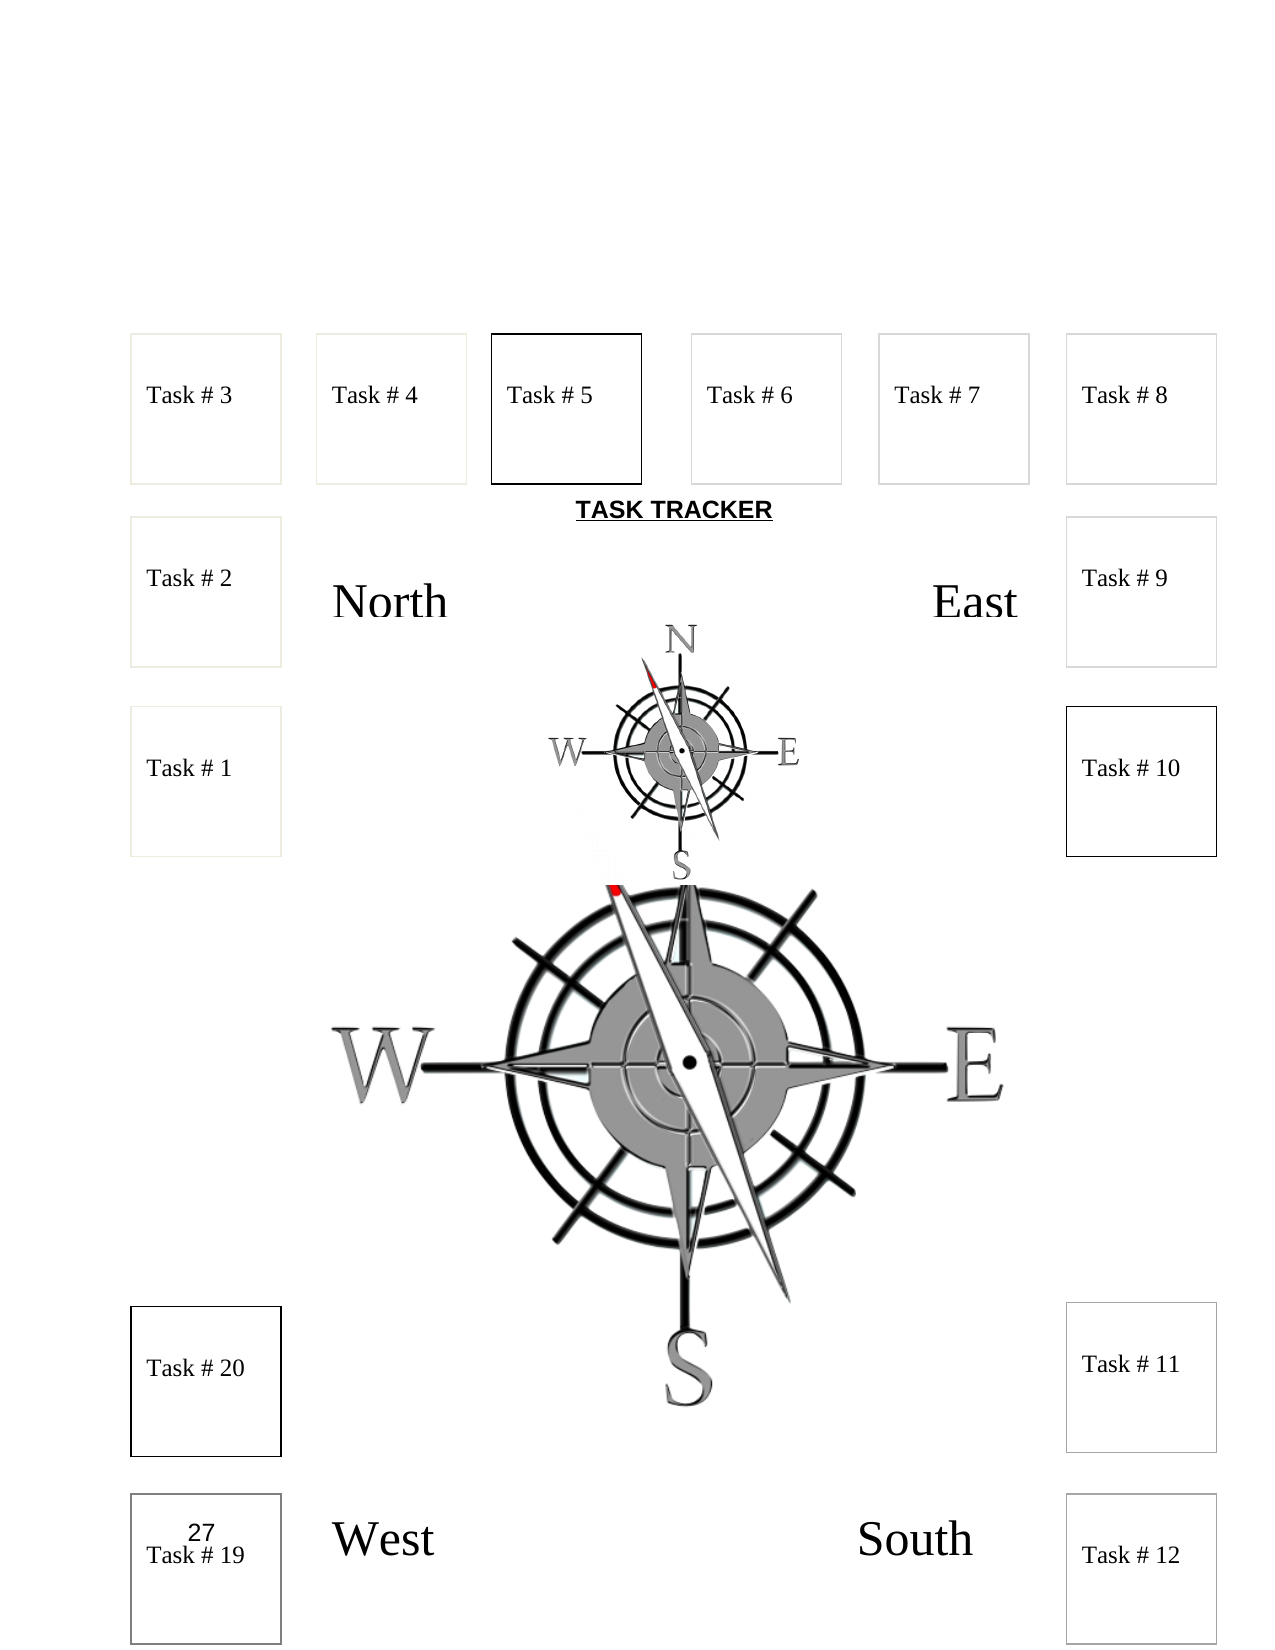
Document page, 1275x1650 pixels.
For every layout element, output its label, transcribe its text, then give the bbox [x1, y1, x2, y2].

picture [318, 618, 1023, 1422]
text TASK TRACKER [187, 466, 1087, 524]
